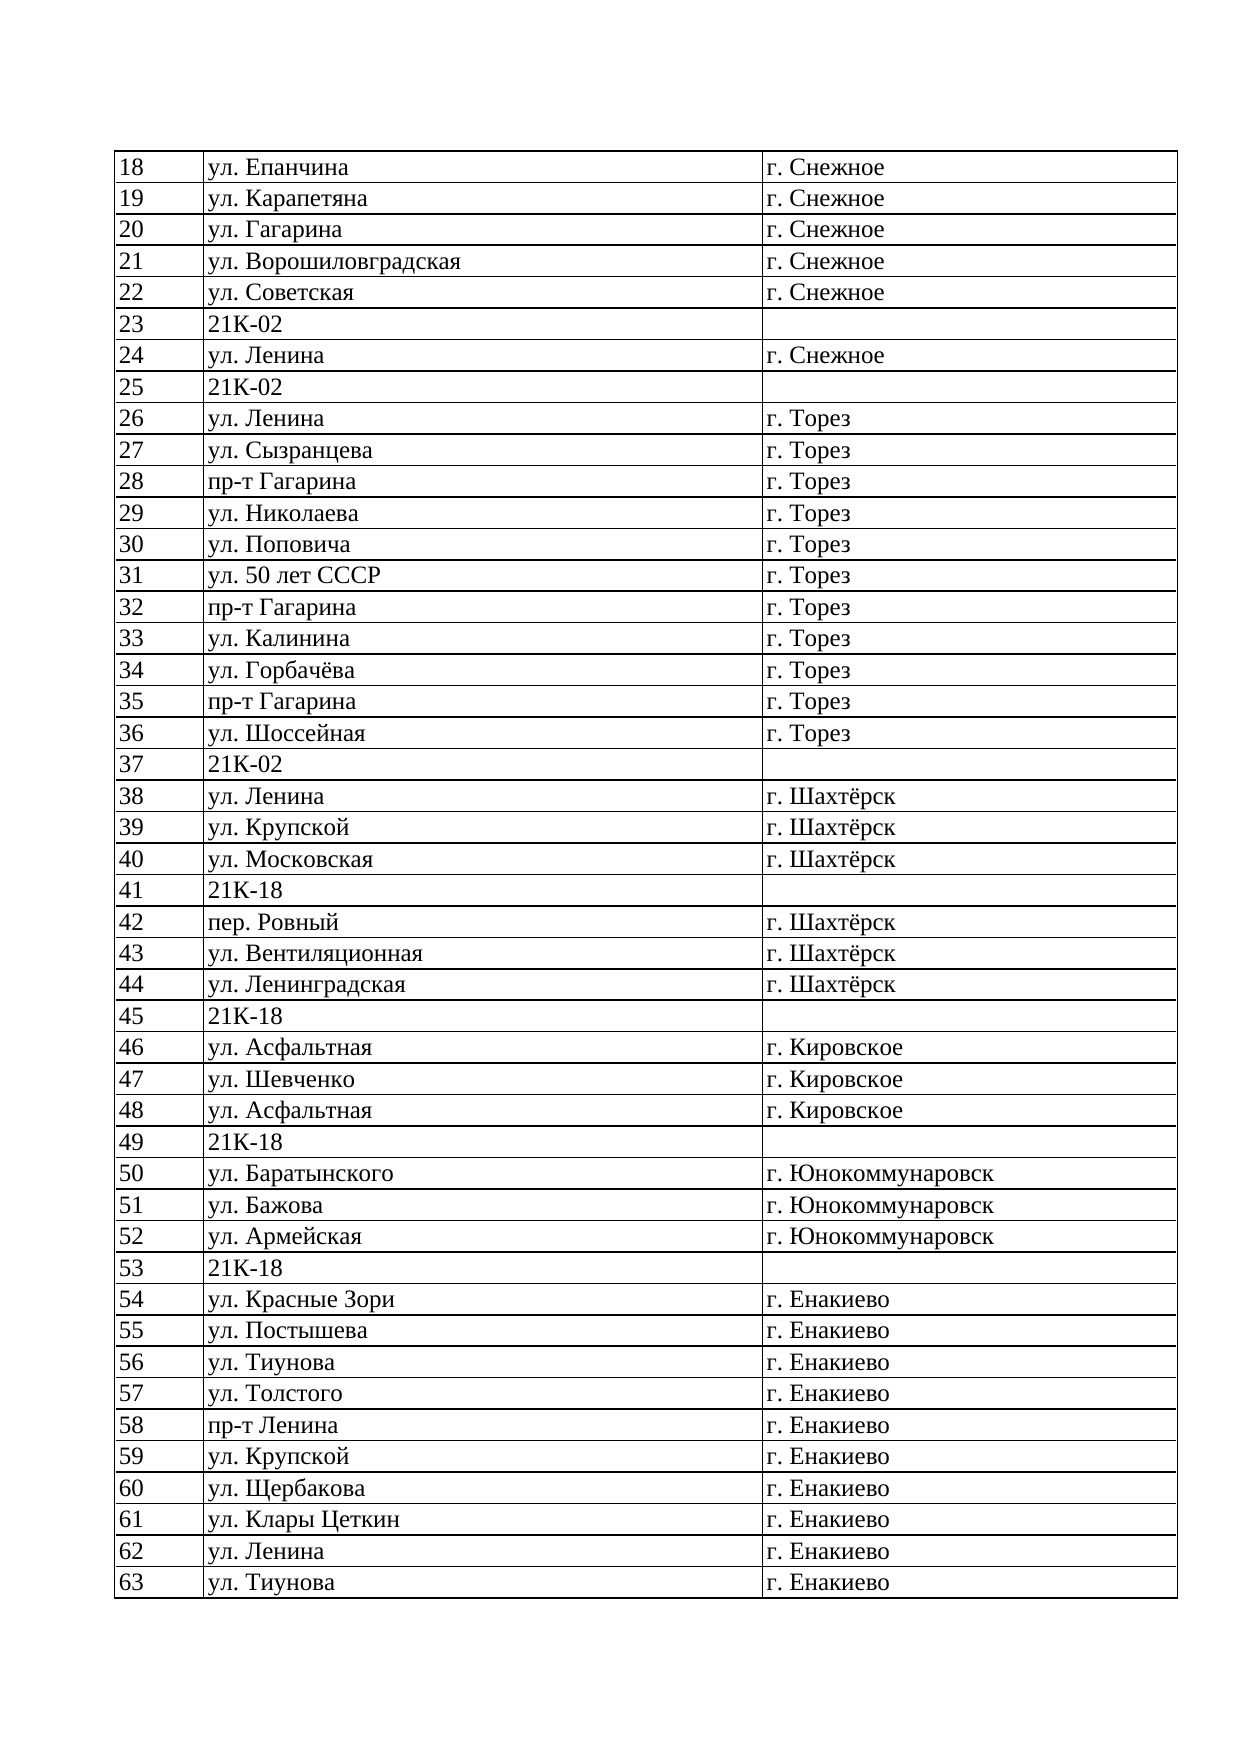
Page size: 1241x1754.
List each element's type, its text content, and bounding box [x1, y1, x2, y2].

table_cell ул. Толстого [204, 1378, 762, 1408]
table_cell 32 [115, 591, 203, 622]
table_cell 41 [115, 875, 203, 905]
table_cell г. Шахтёрск [763, 968, 1177, 999]
table_cell г. Енакиево [763, 1534, 1177, 1566]
table_cell 21К-18 [204, 1127, 762, 1157]
table_cell г. Шахтёрск [763, 811, 1177, 842]
table_cell 44 [115, 969, 203, 999]
table_cell 23 [115, 308, 203, 339]
table_cell пр-т Гагарина [204, 686, 762, 716]
table_cell 43 [115, 938, 203, 968]
table_cell ул. Асфальтная [204, 1095, 762, 1125]
table_cell 36 [115, 717, 203, 748]
table_cell 21К-18 [204, 1001, 762, 1031]
table_cell 34 [115, 654, 203, 685]
table_cell 51 [115, 1189, 203, 1219]
table_cell 21 [115, 245, 203, 276]
table_cell 29 [115, 497, 203, 527]
table_cell г. Торез [763, 528, 1177, 559]
table_cell ул. Гагарина [204, 215, 762, 244]
table_cell ул. Шоссейная [204, 718, 762, 748]
table_cell 56 [115, 1346, 203, 1377]
table_cell г. Юнокоммунаровск [763, 1157, 1177, 1188]
table_cell г. Снежное [763, 213, 1177, 244]
table_cell пер. Ровный [204, 907, 762, 936]
table_cell г. Енакиево [763, 1314, 1177, 1345]
table_cell г. Кировское [763, 1031, 1177, 1062]
table_cell 63 [115, 1567, 203, 1597]
table_cell ул. Сызранцева [204, 435, 762, 464]
table_cell 47 [115, 1063, 203, 1094]
table_cell 31 [115, 560, 203, 590]
table_cell 39 [115, 812, 203, 842]
table_cell пр-т Гагарина [204, 466, 762, 496]
table_cell 25 [115, 371, 203, 402]
table_cell 24 [115, 340, 203, 370]
table_cell ул. Ленинградская [204, 970, 762, 999]
table_cell ул. Красные Зори [204, 1284, 762, 1314]
table_cell ул. Крупской [204, 812, 762, 842]
table_cell ул. Ленина [204, 781, 762, 811]
table_cell ул. Постышева [204, 1316, 762, 1345]
table_cell г. Торез [763, 653, 1177, 685]
table_cell г. Енакиево [763, 1345, 1177, 1377]
table_cell г. Юнокоммунаровск [763, 1188, 1177, 1219]
table_cell г. Енакиево [763, 1471, 1177, 1503]
table_cell ул. Калинина [204, 623, 762, 653]
table_cell 19 [115, 183, 203, 213]
table_cell г. Енакиево [763, 1503, 1177, 1534]
table_cell ул. Епанчина [204, 152, 762, 181]
table_cell 57 [115, 1378, 203, 1408]
table_cell 38 [115, 780, 203, 811]
table_cell ул. Ленина [204, 403, 762, 433]
table_cell 26 [115, 403, 203, 433]
table_cell г. Енакиево [763, 1440, 1177, 1471]
table_cell г. Шахтёрск [763, 779, 1177, 811]
table_cell г. Снежное [763, 244, 1177, 276]
table_cell 61 [115, 1504, 203, 1534]
table_cell [763, 874, 1177, 905]
table_cell ул. 50 лет СССР [204, 561, 762, 590]
table_cell 49 [115, 1126, 203, 1157]
table_cell [763, 999, 1177, 1031]
table_cell 50 [115, 1158, 203, 1188]
table_cell ул. Советская [204, 277, 762, 307]
table_cell г. Снежное [763, 152, 1177, 181]
table_cell ул. Карапетяна [204, 183, 762, 213]
table_cell г. Торез [763, 433, 1177, 464]
table_cell г. Енакиево [763, 1377, 1177, 1408]
table_cell 55 [115, 1315, 203, 1345]
table_cell [763, 370, 1177, 402]
table_cell 37 [115, 749, 203, 779]
table_cell г. Снежное [763, 339, 1177, 370]
table_cell [763, 1251, 1177, 1282]
table_cell 21К-02 [204, 372, 762, 402]
table_cell г. Кировское [763, 1062, 1177, 1094]
table_cell г. Торез [763, 559, 1177, 590]
table_cell 46 [115, 1032, 203, 1062]
table_cell [763, 1125, 1177, 1157]
table_cell 60 [115, 1472, 203, 1503]
table_cell ул. Армейская [204, 1221, 762, 1251]
table_cell 62 [115, 1535, 203, 1566]
table_cell г. Снежное [763, 276, 1177, 307]
table_cell г. Енакиево [763, 1408, 1177, 1440]
table_cell 21К-02 [204, 309, 762, 339]
table_cell 35 [115, 686, 203, 716]
table_cell 21К-18 [204, 1253, 762, 1282]
table_cell ул. Клары Цеткин [204, 1504, 762, 1534]
table_cell г. Шахтёрск [763, 905, 1177, 936]
table_cell ул. Поповича [204, 529, 762, 559]
table_cell г. Торез [763, 402, 1177, 433]
table_cell ул. Николаева [204, 498, 762, 527]
table_cell 59 [115, 1441, 203, 1471]
table_cell г. Торез [763, 716, 1177, 748]
table_cell 40 [115, 843, 203, 873]
table_cell ул. Шевченко [204, 1064, 762, 1094]
table_cell г. Шахтёрск [763, 842, 1177, 873]
table_cell 18 [115, 152, 203, 181]
table_cell г. Кировское [763, 1094, 1177, 1125]
table_cell 45 [115, 1000, 203, 1031]
table_cell ул. Ленина [204, 340, 762, 370]
table_cell 28 [115, 466, 203, 496]
table_cell г. Торез [763, 496, 1177, 527]
table_cell ул. Баратынского [204, 1158, 762, 1188]
table_cell г. Торез [763, 465, 1177, 496]
table_cell г. Шахтёрск [763, 936, 1177, 968]
table_cell [763, 748, 1177, 779]
table_cell ул. Ленина [204, 1536, 762, 1566]
table_cell 42 [115, 906, 203, 936]
table_cell ул. Горбачёва [204, 655, 762, 685]
table_cell г. Торез [763, 685, 1177, 716]
table_cell г. Енакиево [763, 1283, 1177, 1314]
table_cell ул. Щербакова [204, 1473, 762, 1503]
table_cell 52 [115, 1221, 203, 1251]
table_cell ул. Асфальтная [204, 1032, 762, 1062]
table_cell г. Енакиево [763, 1566, 1177, 1597]
table_cell 30 [115, 529, 203, 559]
table_cell [763, 307, 1177, 339]
table_cell ул. Московская [204, 844, 762, 873]
table_cell ул. Крупской [204, 1441, 762, 1471]
table_cell г. Торез [763, 622, 1177, 653]
table_cell г. Снежное [763, 181, 1177, 213]
table_cell г. Юнокоммунаровск [763, 1220, 1177, 1251]
table_cell ул. Ворошиловградская [204, 246, 762, 276]
table_cell 21К-18 [204, 875, 762, 905]
table_cell ул. Тиунова [204, 1347, 762, 1377]
table_cell 54 [115, 1284, 203, 1314]
table_cell 22 [115, 277, 203, 307]
table_cell пр-т Ленина [204, 1410, 762, 1440]
table_cell пр-т Гагарина [204, 592, 762, 622]
table_cell 33 [115, 623, 203, 653]
table_cell 48 [115, 1095, 203, 1125]
table_cell ул. Тиунова [204, 1567, 762, 1597]
table_cell г. Торез [763, 590, 1177, 622]
table_cell 53 [115, 1252, 203, 1282]
table_cell ул. Бажова [204, 1190, 762, 1219]
table_cell ул. Вентиляционная [204, 938, 762, 968]
table_cell 27 [115, 434, 203, 464]
table_cell 20 [115, 214, 203, 244]
table_cell 21К-02 [204, 749, 762, 779]
table_cell 58 [115, 1409, 203, 1440]
